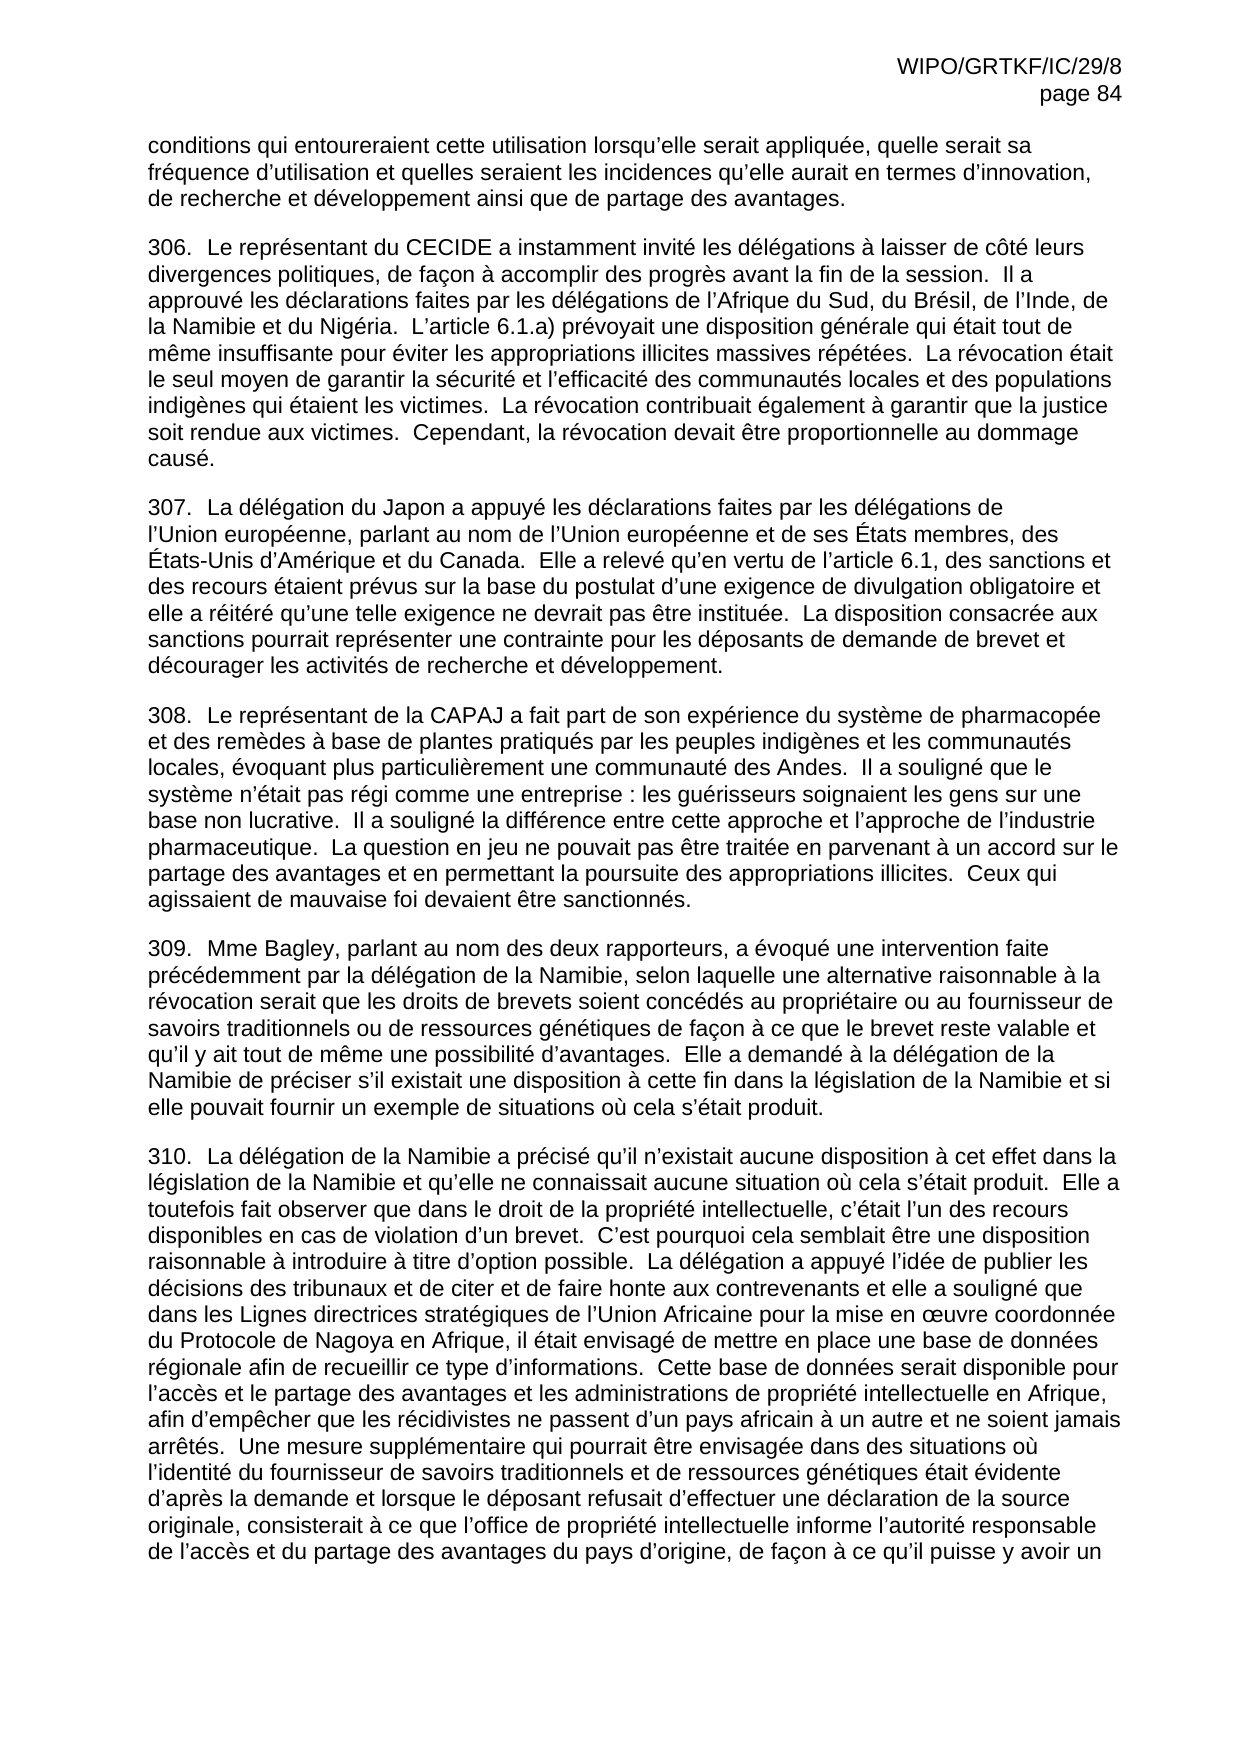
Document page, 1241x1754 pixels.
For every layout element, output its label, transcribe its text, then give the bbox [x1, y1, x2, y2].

text Mme Bagley, parlant au nom des deux rapporteurs, a évoqué une intervention faite précédemment par la délégation de la Namibie, selon laquelle une alternative raisonnable à la révocation serait que les droits de brevets soient concédés au propriétaire ou au fournisseur de savoirs traditionnels ou de ressources génétiques de façon à ce que le brevet reste valable et qu’il y ait tout de même une possibilité d’avantages. Elle a demandé à la délégation de la Namibie de préciser s’il existait une disposition à cette fin dans la législation de la Namibie et si elle pouvait fournir un exemple de situations où cela s’était produit. [148, 935, 1122, 1120]
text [148, 1143, 1122, 1564]
text La délégation du Japon a appuyé les déclarations faites par les délégations de l’Union européenne, parlant au nom de l’Union européenne et de ses États membres, des États-Unis d’Amérique et du Canada. Elle a relevé qu’en vertu de l’article 6.1, des sanctions et des recours étaient prévus sur la base du postulat d’une exigence de divulgation obligatoire et elle a réitéré qu’une telle exigence ne devrait pas être instituée. La disposition consacrée aux sanctions pourrait représenter une contrainte pour les déposants de demande de brevet et décourager les activités de recherche et développement. [148, 494, 1122, 679]
text Le représentant du CECIDE a instamment invité les délégations à laisser de côté leurs divergences politiques, de façon à accomplir des progrès avant la fin de la session. Il a approuvé les déclarations faites par les délégations de l’Afrique du Sud, du Brésil, de l’Inde, de la Namibie et du Nigéria. L’article 6.1.a) prévoyait une disposition générale qui était tout de même insuffisante pour éviter les appropriations illicites massives répétées. La révocation était le seul moyen de garantir la sécurité et l’efficacité des communautés locales et des populations indigènes qui étaient les victimes. La révocation contribuait également à garantir que la justice soit rendue aux victimes. Cependant, la révocation devait être proportionnelle au dommage causé. [148, 234, 1122, 471]
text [148, 132, 1122, 211]
text Le représentant de la CAPAJ a fait part de son expérience du système de pharmacopée et des remèdes à base de plantes pratiqués par les peuples indigènes et les communautés locales, évoquant plus particulièrement une communauté des Andes. Il a souligné que le système n’était pas régi comme une entreprise : les guérisseurs soignaient les gens sur une base non lucrative. Il a souligné la différence entre cette approche et l’approche de l’industrie pharmaceutique. La question en jeu ne pouvait pas être traitée en parvenant à un accord sur le partage des avantages et en permettant la poursuite des appropriations illicites. Ceux qui agissaient de mauvaise foi devaient être sanctionnés. [148, 702, 1122, 912]
